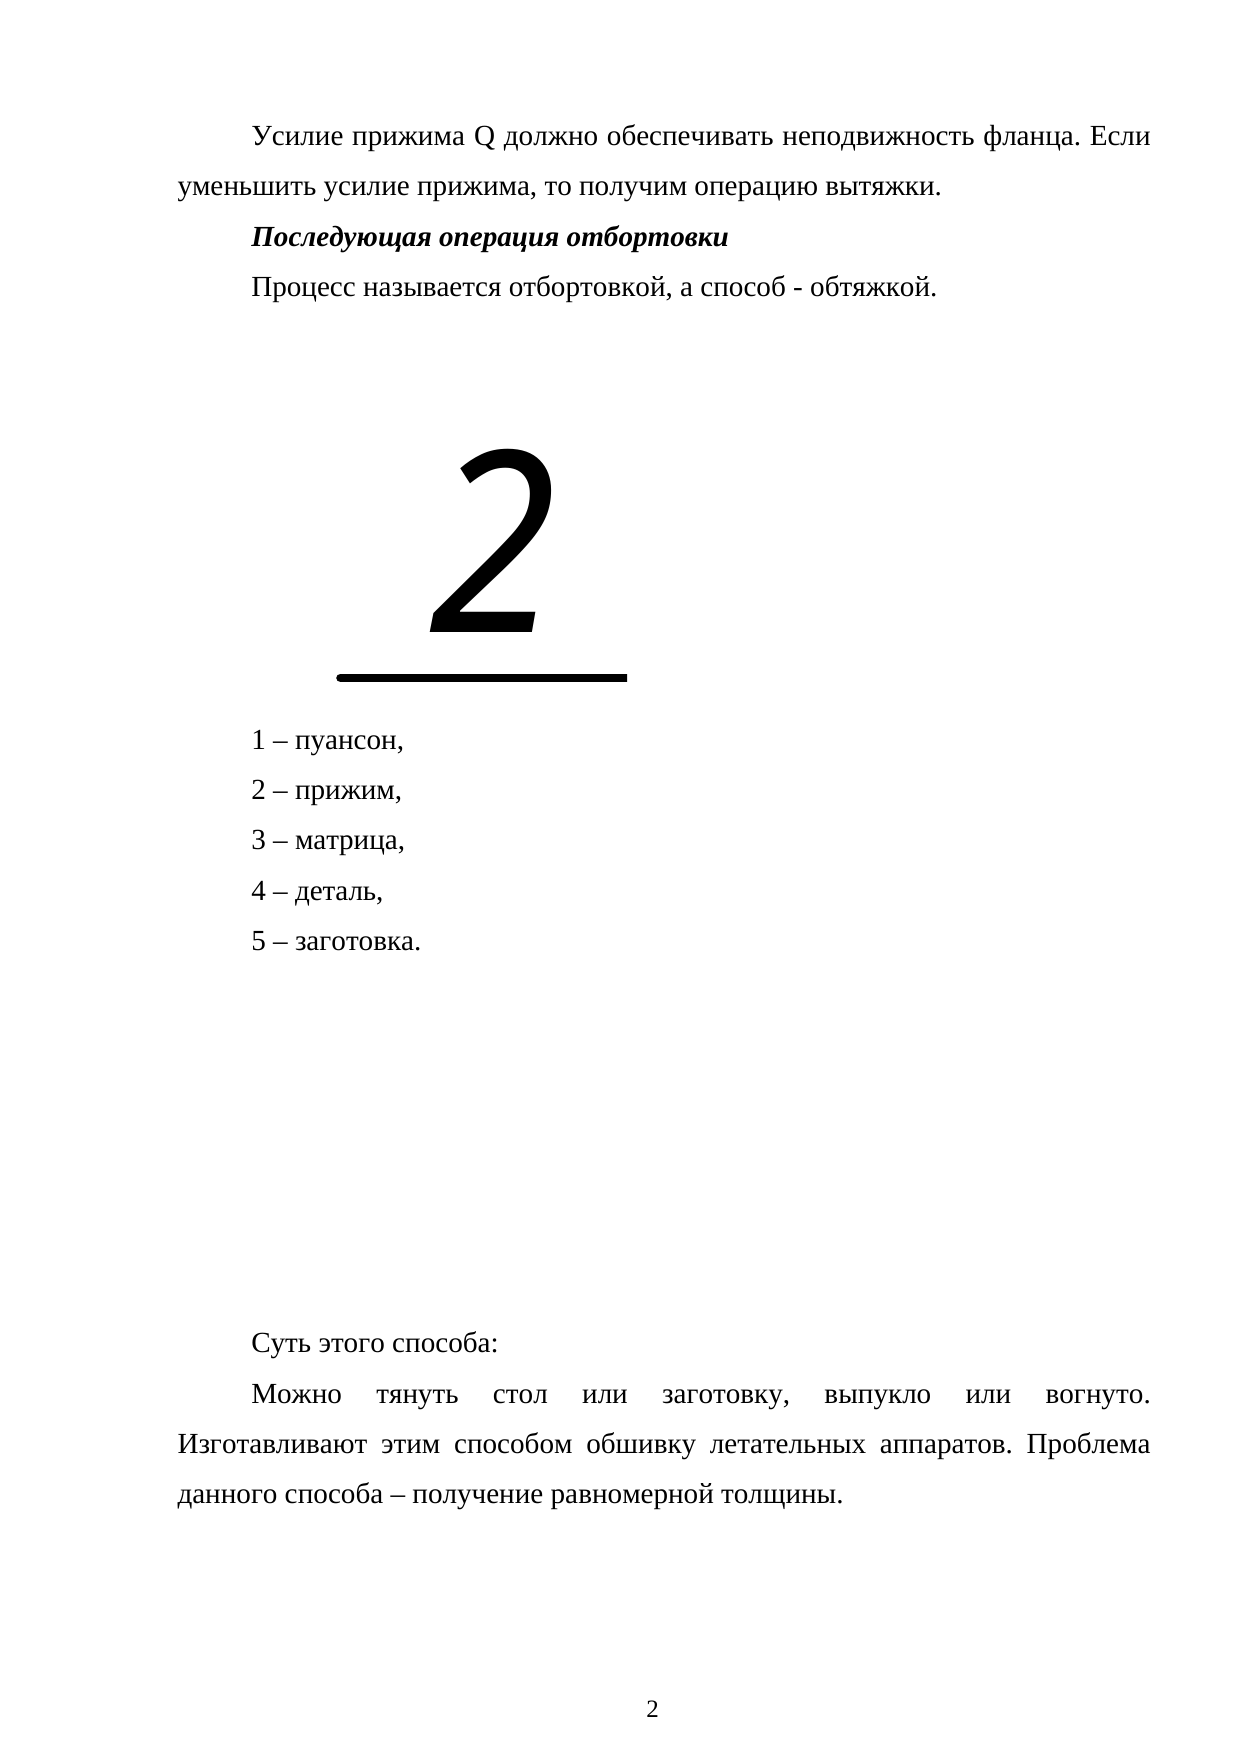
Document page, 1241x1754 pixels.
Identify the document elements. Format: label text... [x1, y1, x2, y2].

text Процесс называется отбортовкой, а способ - обтяжкой. [177, 269, 1152, 303]
text Можно тянуть стол или заготовку, выпукло или вогнуто. Изготавливают этим способом обшивку летательных аппаратов. Проблема данного способа – получение равномерной толщины. [177, 1376, 1152, 1510]
text 5 – заготовка. [177, 923, 1152, 957]
text Последующая операция отбортовки [177, 219, 1152, 252]
text 2 – прижим, [177, 772, 1152, 806]
text 3 – матрица, [177, 822, 1152, 856]
text 4 – деталь, [177, 873, 1152, 906]
text Усилие прижима Q должно обеспечивать неподвижность фланца. Если уменьшить усилие прижима, то получим операцию вытяжки. [177, 118, 1152, 202]
text 1 – пуансон, [177, 722, 1152, 755]
text Суть этого способа: [177, 1326, 1152, 1359]
